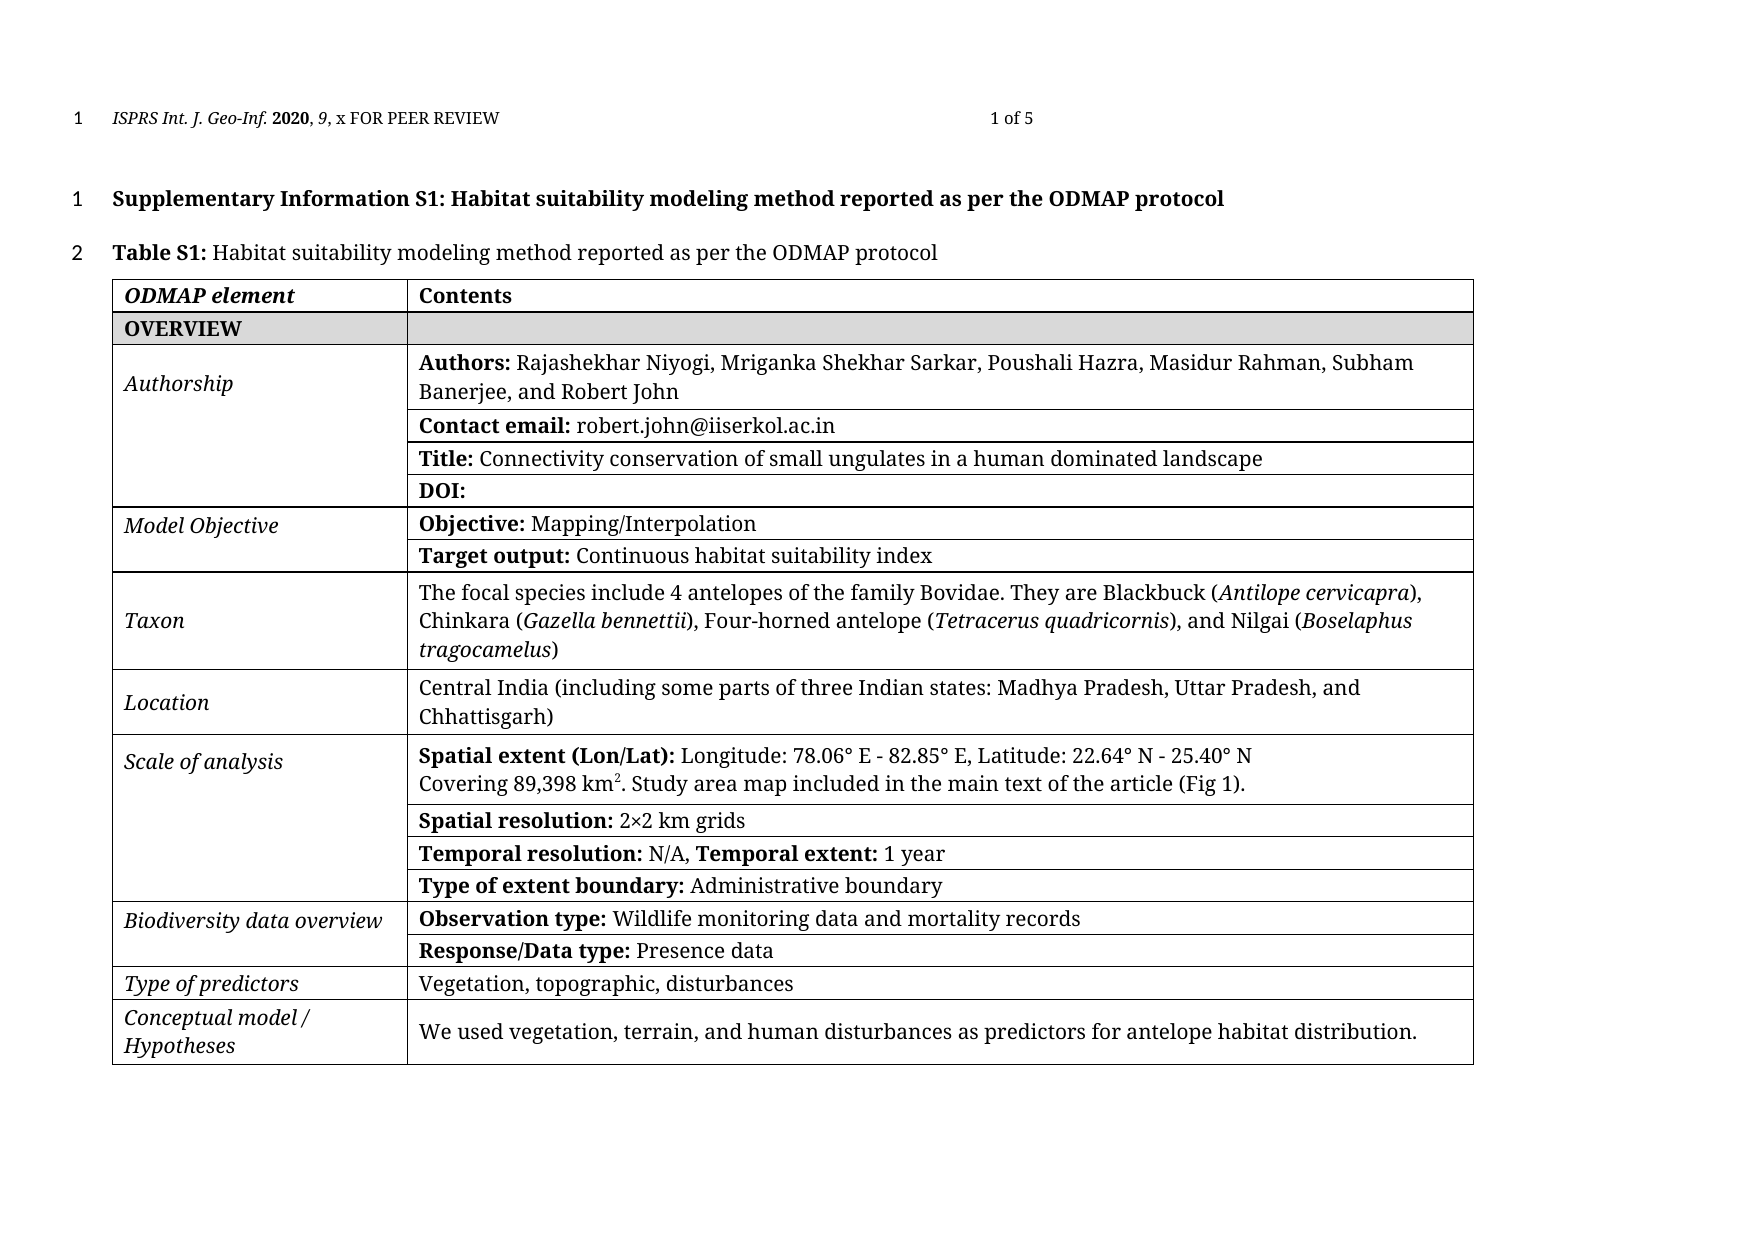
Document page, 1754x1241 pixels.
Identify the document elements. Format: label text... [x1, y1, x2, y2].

table_cell Conceptual model / Hypotheses [113, 1000, 407, 1064]
table_cell Vegetation, topographic, disturbances [408, 967, 1473, 999]
table_cell Central India (including some parts of three Indian states: Madhya Pradesh, Uttar Pradesh, and Chhattisgarh) [408, 670, 1473, 734]
table_cell Model Objective [113, 508, 407, 571]
table_cell Spatial resolution: 2×2 km grids [408, 805, 1473, 836]
table_cell Authors: Rajashekhar Niyogi, Mriganka Shekhar Sarkar, Poushali Hazra, Masidur Rahman, Subham Banerjee, and Robert John [408, 345, 1473, 409]
table_cell Authorship [113, 345, 407, 506]
table_cell Spatial extent (Lon/Lat): Longitude: 78.06° E - 82.85° E, Latitude: 22.64° N - 25.40° N Covering 89,398 km2. Study area map included in the main text of the article (Fig 1). [408, 735, 1473, 804]
subtitle Supplementary Information S1: Habitat suitability modeling method reported as per the ODMAP protocol [112, 184, 1606, 213]
table_cell Title: Connectivity conservation of small ungulates in a human dominated landscape [408, 443, 1473, 474]
table_cell Type of extent boundary: Administrative boundary [408, 870, 1473, 901]
table_cell Observation type: Wildlife monitoring data and mortality records [408, 902, 1473, 934]
table_cell Biodiversity data overview [113, 902, 407, 966]
table_cell The focal species include 4 antelopes of the family Bovidae. They are Blackbuck (Antilope cervicapra), Chinkara (Gazella bennettii), Four-horned antelope (Tetracerus quadricornis), and Nilgai (Boselaphus tragocamelus) [408, 573, 1473, 669]
table_header ODMAP element [113, 280, 407, 311]
table_cell Contact email: robert.john@iiserkol.ac.in [408, 410, 1473, 441]
table_cell Type of predictors [113, 967, 407, 999]
table_cell Response/Data type: Presence data [408, 935, 1473, 966]
table_cell Taxon [113, 573, 407, 669]
table_cell We used vegetation, terrain, and human disturbances as predictors for antelope habitat distribution. [408, 1000, 1473, 1064]
table_cell Temporal resolution: N/A, Temporal extent: 1 year [408, 837, 1473, 869]
table_cell OVERVIEW [113, 313, 407, 344]
subtitle Table S1: Habitat suitability modeling method reported as per the ODMAP protocol [112, 238, 1606, 266]
table_cell Target output: Continuous habitat suitability index [408, 540, 1473, 571]
table_header Contents [408, 280, 1473, 311]
table_cell Scale of analysis [113, 735, 407, 901]
table_cell Location [113, 670, 407, 734]
table_cell Objective: Mapping/Interpolation [408, 508, 1473, 539]
table_cell [408, 313, 1473, 344]
table_cell DOI: [408, 475, 1473, 506]
